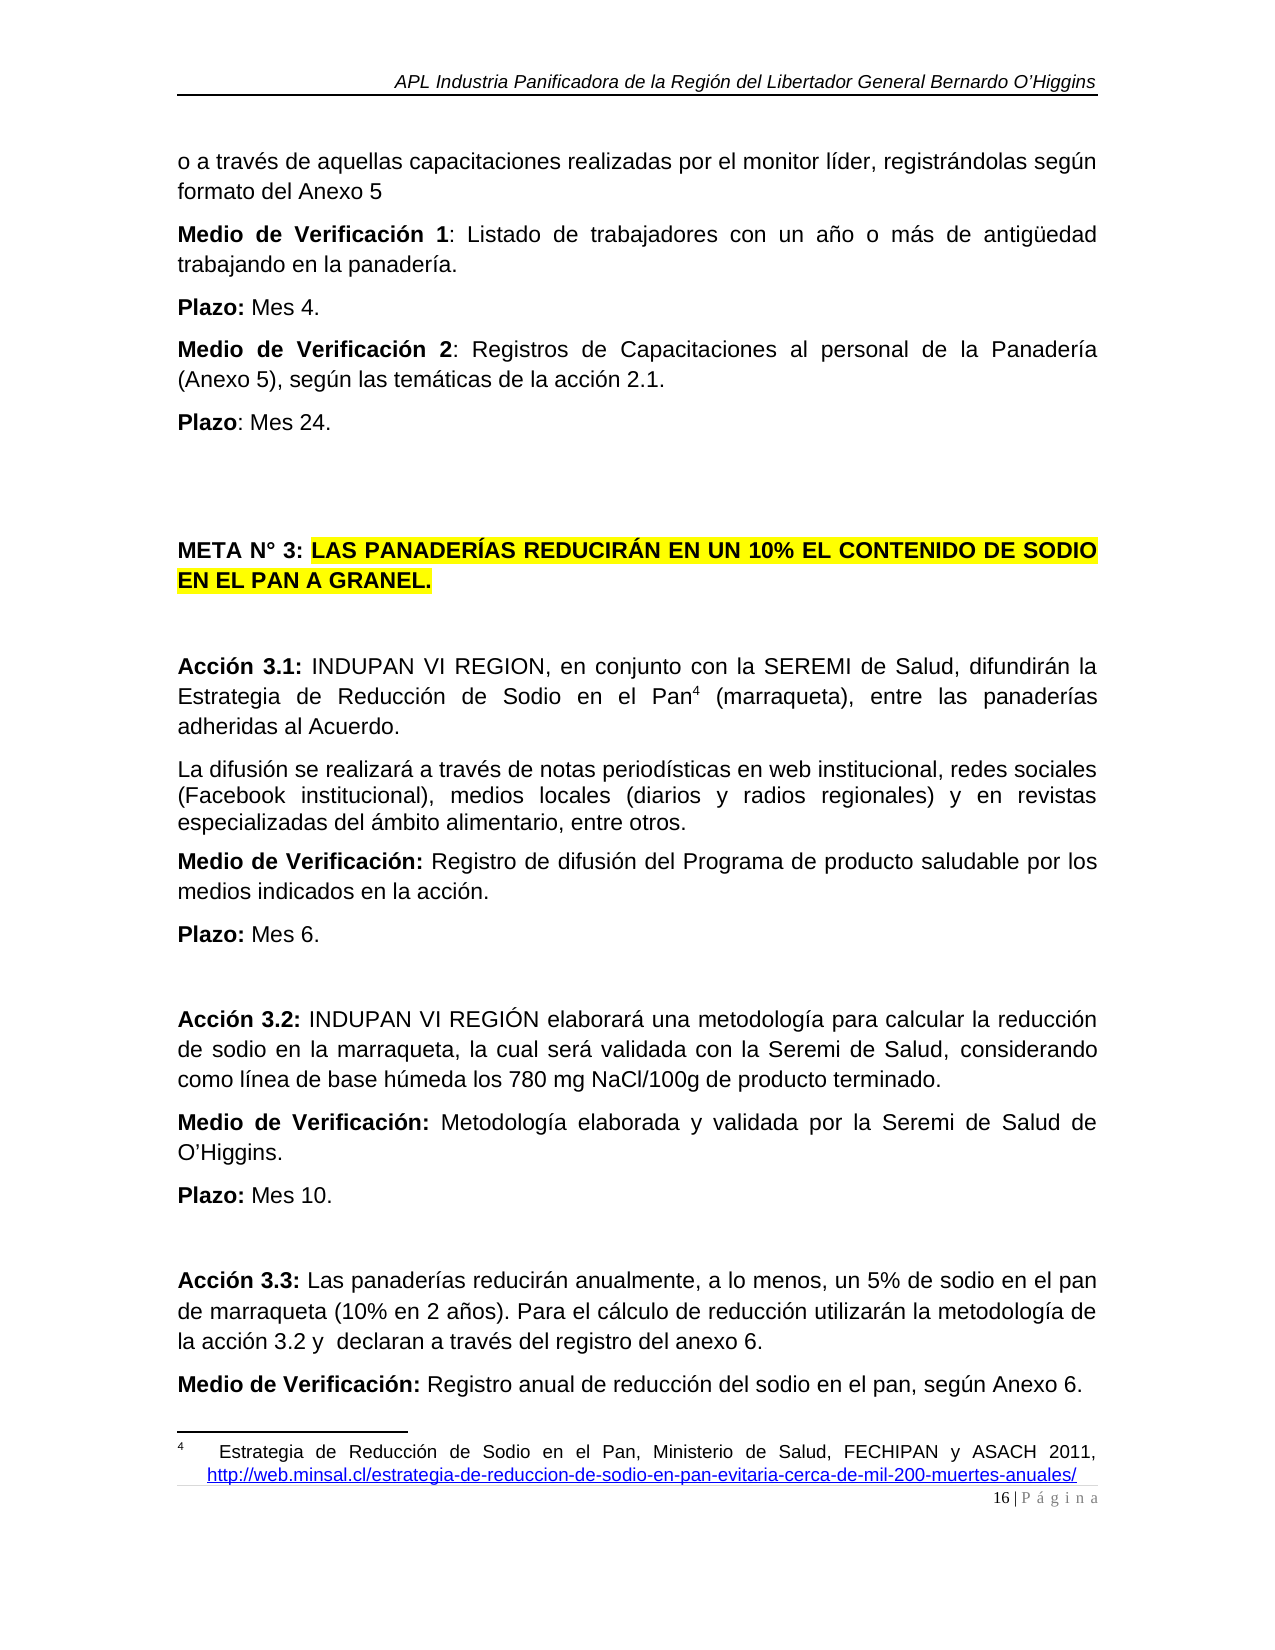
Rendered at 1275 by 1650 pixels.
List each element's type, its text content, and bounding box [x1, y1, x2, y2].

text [177, 148, 1098, 204]
text META N° 3: LAS PANADERÍAS REDUCIRÁN EN UN 10% EL CONTENIDO DE SODIO EN EL PAN A GRANEL. [177, 537, 1098, 594]
text Plazo: Mes 24. [177, 409, 1098, 436]
text Medio de Verificación: Metodología elaborada y validada por la Seremi de Salud de O’Higgins. [177, 1109, 1098, 1166]
text Medio de Verificación: Registro de difusión del Programa de producto saludable por los medios indicados en la acción. [177, 848, 1098, 904]
text La difusión se realizará a través de notas periodísticas en web institucional, redes sociales (Facebook institucional), medios locales (diarios y radios regionales) y en revistas especializadas del ámbito alimentario, entre otros. [177, 756, 1098, 835]
text Acción 3.2: INDUPAN VI REGIÓN elaborará una metodología para calcular la reducción de sodio en la marraqueta, la cual será validada con la Seremi de Salud, considerando como línea de base húmeda los 780 mg NaCl/100g de producto terminado. [177, 1006, 1098, 1093]
text Acción 3.3: Las panaderías reducirán anualmente, a lo menos, un 5% de sodio en el pan de marraqueta (10% en 2 años). Para el cálculo de reducción utilizarán la metodología de la acción 3.2 y declaran a través del registro del anexo 6. [177, 1267, 1098, 1354]
text Medio de Verificación: Registro anual de reducción del sodio en el pan, según Anexo 6. [177, 1371, 1098, 1397]
text Medio de Verificación 2: Registros de Capacitaciones al personal de la Panadería (Anexo 5), según las temáticas de la acción 2.1. [177, 336, 1098, 393]
text Medio de Verificación 1: Listado de trabajadores con un año o más de antigüedad trabajando en la panadería. [177, 221, 1098, 277]
text Plazo: Mes 6. [177, 921, 1098, 947]
text Plazo: Mes 10. [177, 1182, 1098, 1208]
text Acción 3.1: INDUPAN VI REGION, en conjunto con la SEREMI de Salud, difundirán la Estrategia de Reducción de Sodio en el Pan (marraqueta), entre las panaderías adheridas al Acuerdo. [177, 653, 1098, 740]
text Plazo: Mes 4. [177, 293, 1098, 320]
